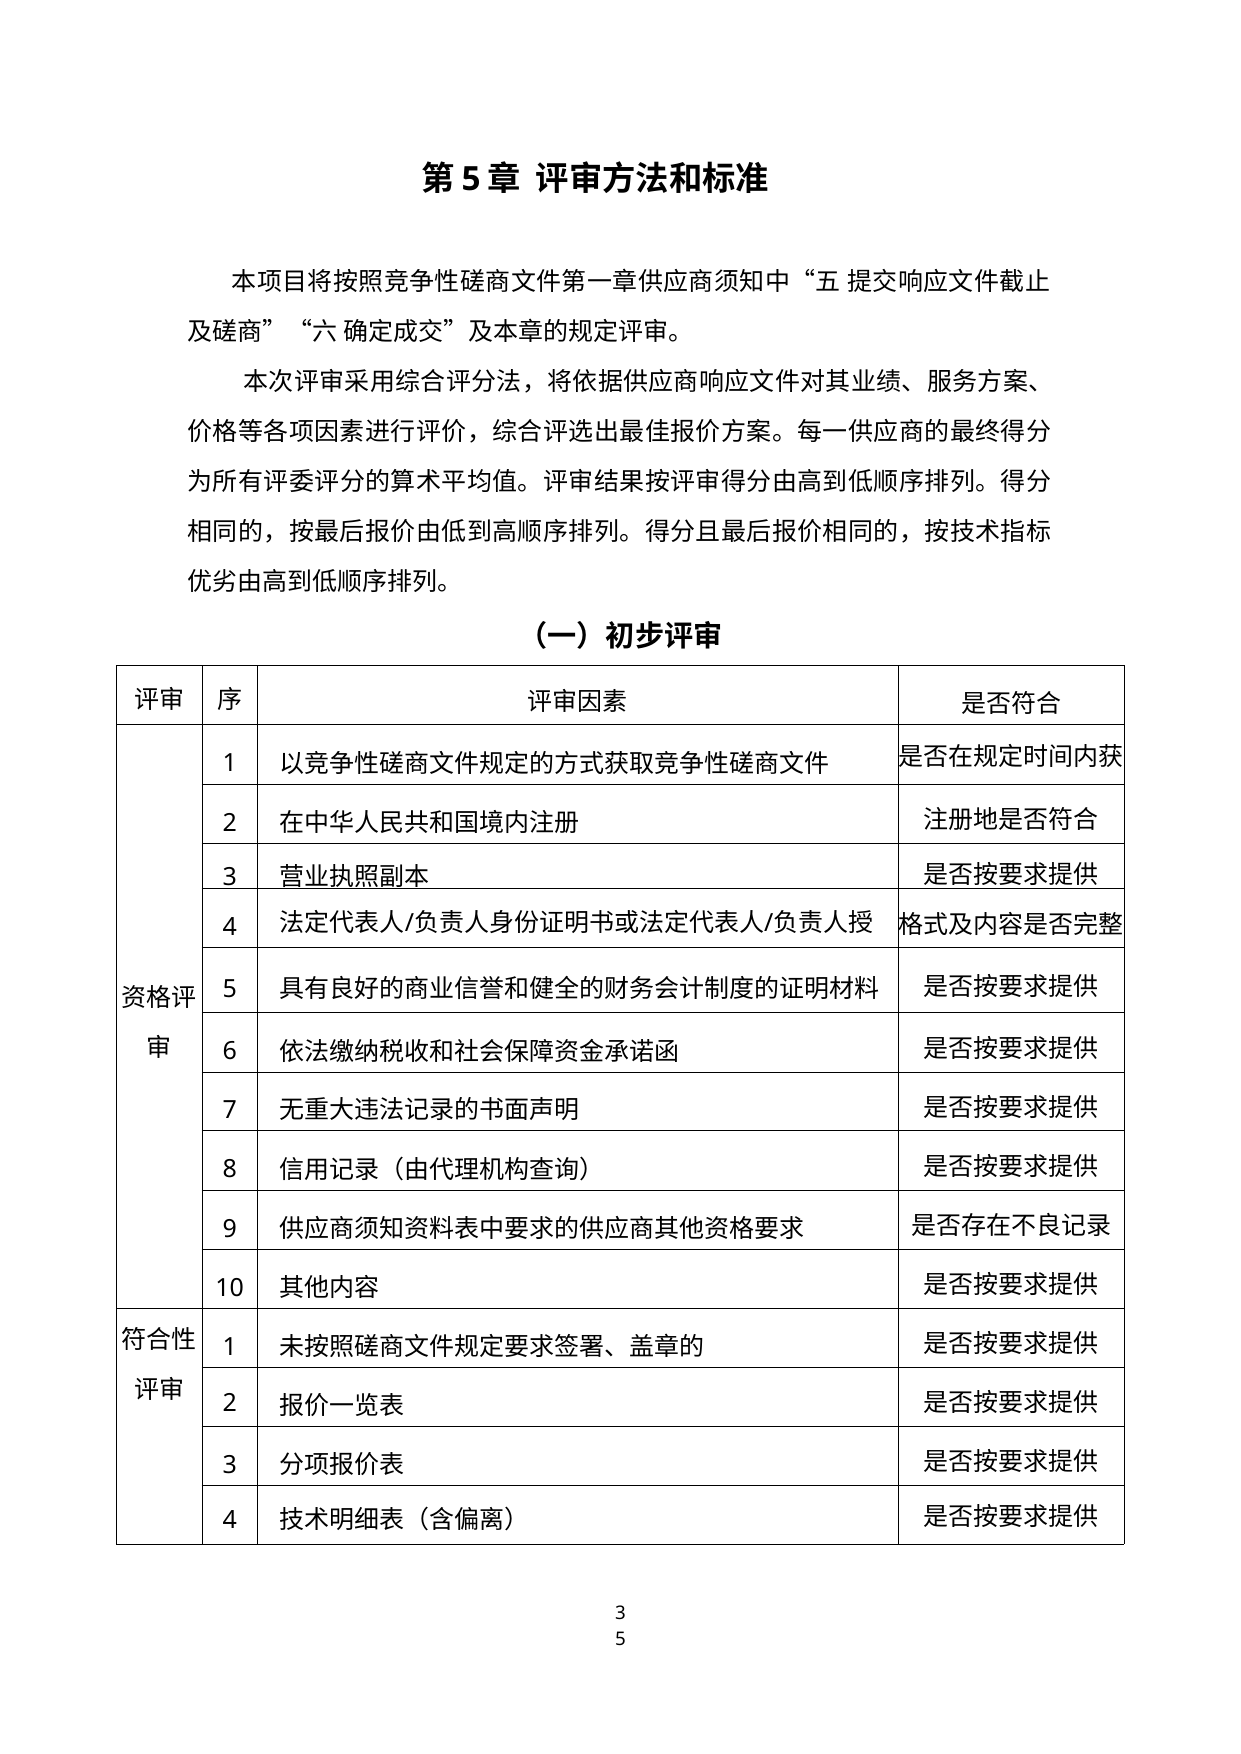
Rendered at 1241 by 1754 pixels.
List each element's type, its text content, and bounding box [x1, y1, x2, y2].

table_cell 法定代表人/负责人身份证明书或法定代表人/负责人授权委托书 [258, 889, 898, 947]
table_cell 是否按要求提供 [899, 844, 1124, 888]
table_cell 1 [203, 725, 257, 783]
table_cell 2 [203, 785, 257, 842]
text 本次评审采用综合评分法，将依据供应商响应文件对其业绩、服务方案、价格等各项因素进行评价，综合评选出最佳报价方案。每一供应商的最终得分为所有评委评分的算术平均值。评审结果按评审得分由高到低顺序排列。得分相同的，按最后报价由低到高顺序排列。得分且最后报价相同的，按技术指标优劣由高到低顺序排列。 [187, 350, 1053, 600]
table_cell 3 [203, 1427, 257, 1485]
table_cell 是否按要求提供 [899, 1309, 1124, 1367]
table_cell 营业执照副本 [258, 844, 898, 888]
table_cell 未按照磋商文件规定要求签署、盖章的 [258, 1309, 898, 1367]
table_cell 依法缴纳税收和社会保障资金承诺函 [258, 1013, 898, 1071]
table_cell 8 [203, 1131, 257, 1189]
table_cell 4 [203, 1486, 257, 1544]
table_cell 格式及内容是否完整 [899, 889, 1124, 947]
table_cell 无重大违法记录的书面声明 [258, 1073, 898, 1130]
table_header 是否符合 [899, 666, 1124, 724]
table_cell 是否按要求提供 [899, 1073, 1124, 1130]
table_cell 是否按要求提供 [899, 1250, 1124, 1308]
table_cell 4 [203, 889, 257, 947]
subtitle （一）初步评审 [187, 612, 1053, 655]
table_cell 技术明细表（含偏离） [258, 1486, 898, 1544]
table_cell 7 [203, 1073, 257, 1130]
table_cell 在中华人民共和国境内注册 [258, 785, 898, 842]
text 本项目将按照竞争性磋商文件第一章供应商须知中“五 提交响应文件截止及磋商”“六 确定成交”及本章的规定评审。 [187, 250, 1053, 350]
table_cell 10 [203, 1250, 257, 1308]
table_cell 是否按要求提供 [899, 1368, 1124, 1426]
table_cell 3 [203, 844, 257, 888]
subtitle 第5章 评审方法和标准 [187, 150, 1053, 200]
table_cell 是否按要求提供 [899, 1013, 1124, 1071]
table_cell 是否按要求提供 [899, 1131, 1124, 1189]
table_cell 是否按要求提供 [899, 1427, 1124, 1485]
table_cell 符合性评审 [117, 1309, 202, 1544]
table_cell 是否存在不良记录 [899, 1191, 1124, 1248]
table_header 序 号 [203, 666, 257, 724]
table_cell 其他内容 [258, 1250, 898, 1308]
table_cell 报价一览表 [258, 1368, 898, 1426]
table_cell 1 [203, 1309, 257, 1367]
table_cell 以竞争性磋商文件规定的方式获取竞争性磋商文件 [258, 725, 898, 783]
table_header 评审 方式 [117, 666, 202, 724]
table_cell 信用记录（由代理机构查询） [258, 1131, 898, 1189]
table_cell 是否在规定时间内获取 [899, 725, 1124, 783]
table_cell 分项报价表 [258, 1427, 898, 1485]
table_cell 是否按要求提供 [899, 948, 1124, 1012]
table_header 评审因素 [258, 666, 898, 724]
table_cell 5 [203, 948, 257, 1012]
table_cell 2 [203, 1368, 257, 1426]
table_cell 是否按要求提供 [899, 1486, 1124, 1544]
table_cell 9 [203, 1191, 257, 1248]
table_cell 资格评审 [117, 725, 202, 1308]
table_cell 具有良好的商业信誉和健全的财务会计制度的证明材料 [258, 948, 898, 1012]
table_cell 供应商须知资料表中要求的供应商其他资格要求 [258, 1191, 898, 1248]
table_cell 注册地是否符合 [899, 785, 1124, 842]
table_cell 6 [203, 1013, 257, 1071]
